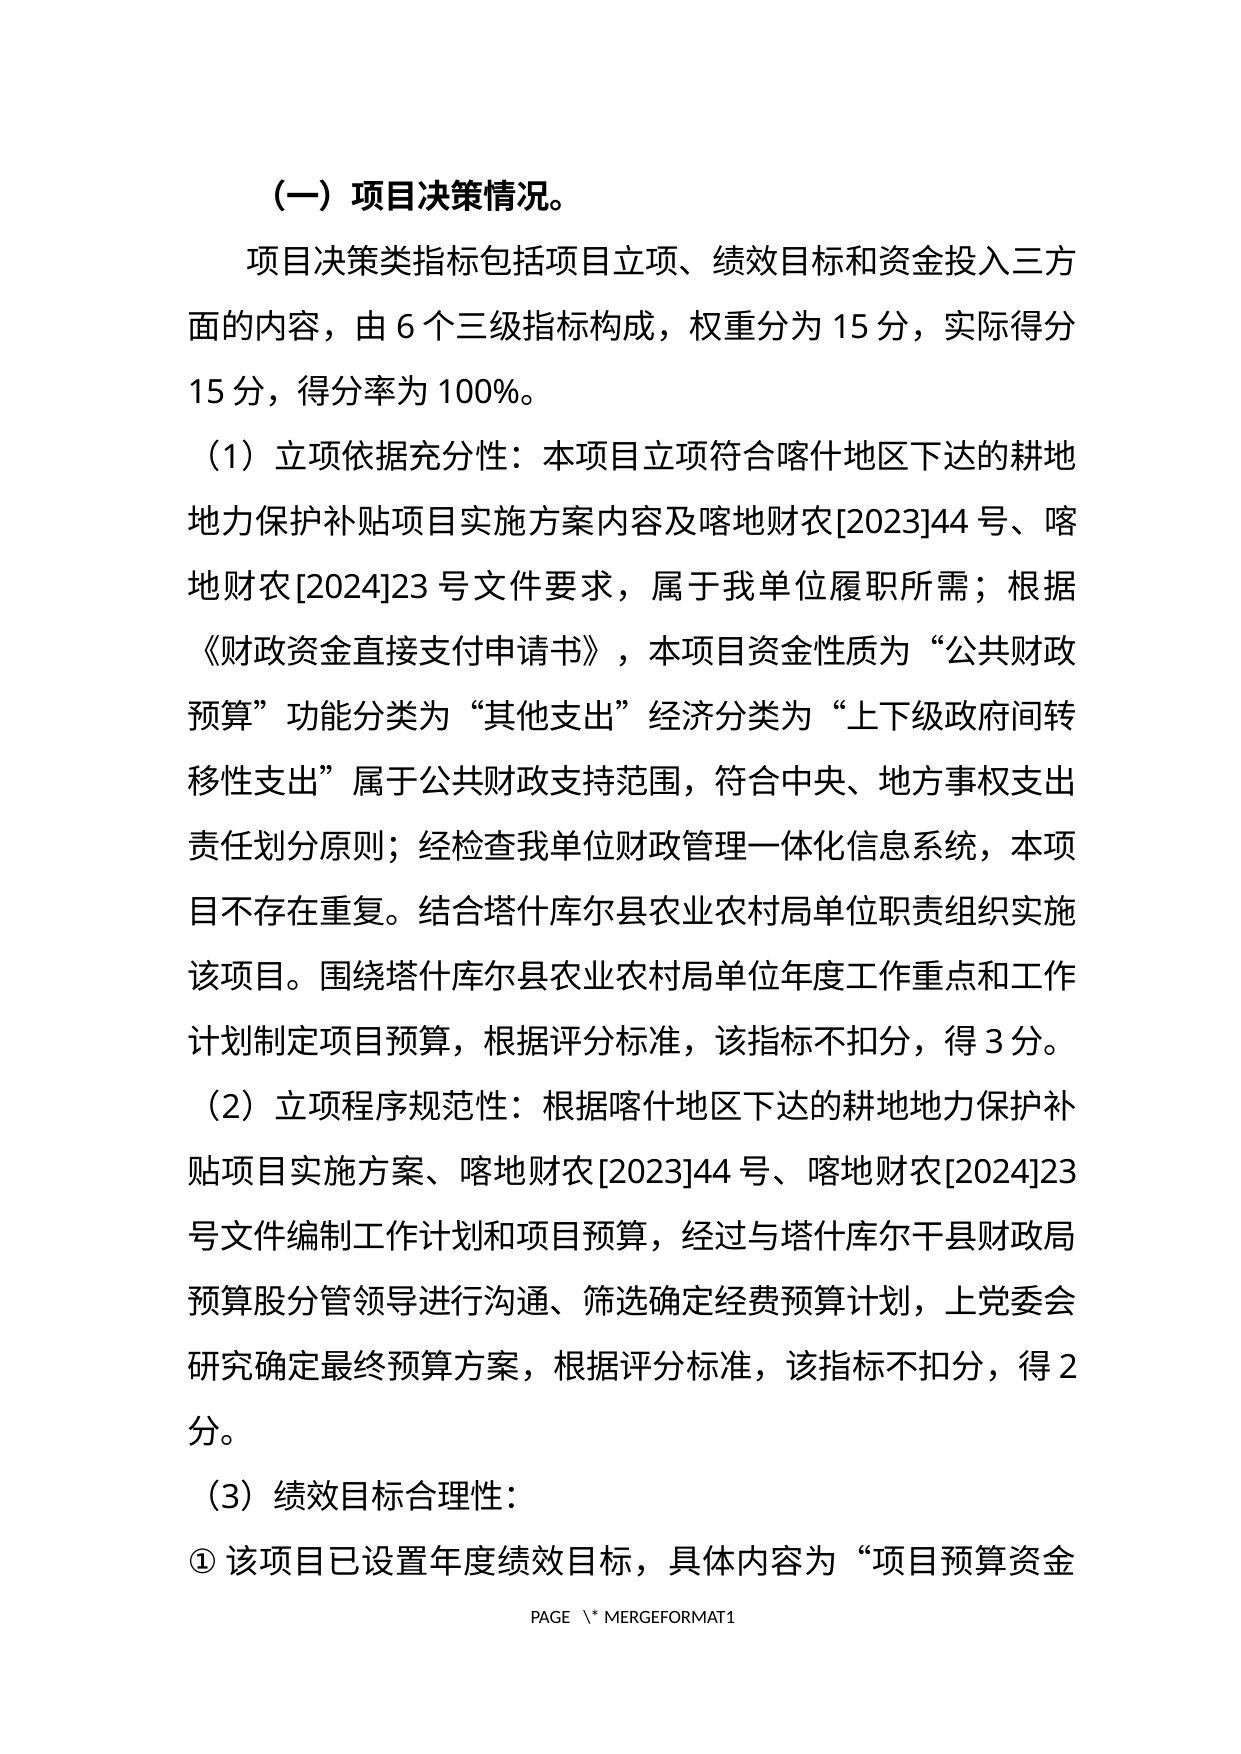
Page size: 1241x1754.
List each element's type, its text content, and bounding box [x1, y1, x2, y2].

text （一）项目决策情况。 [187, 162, 1078, 227]
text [187, 227, 1078, 1592]
